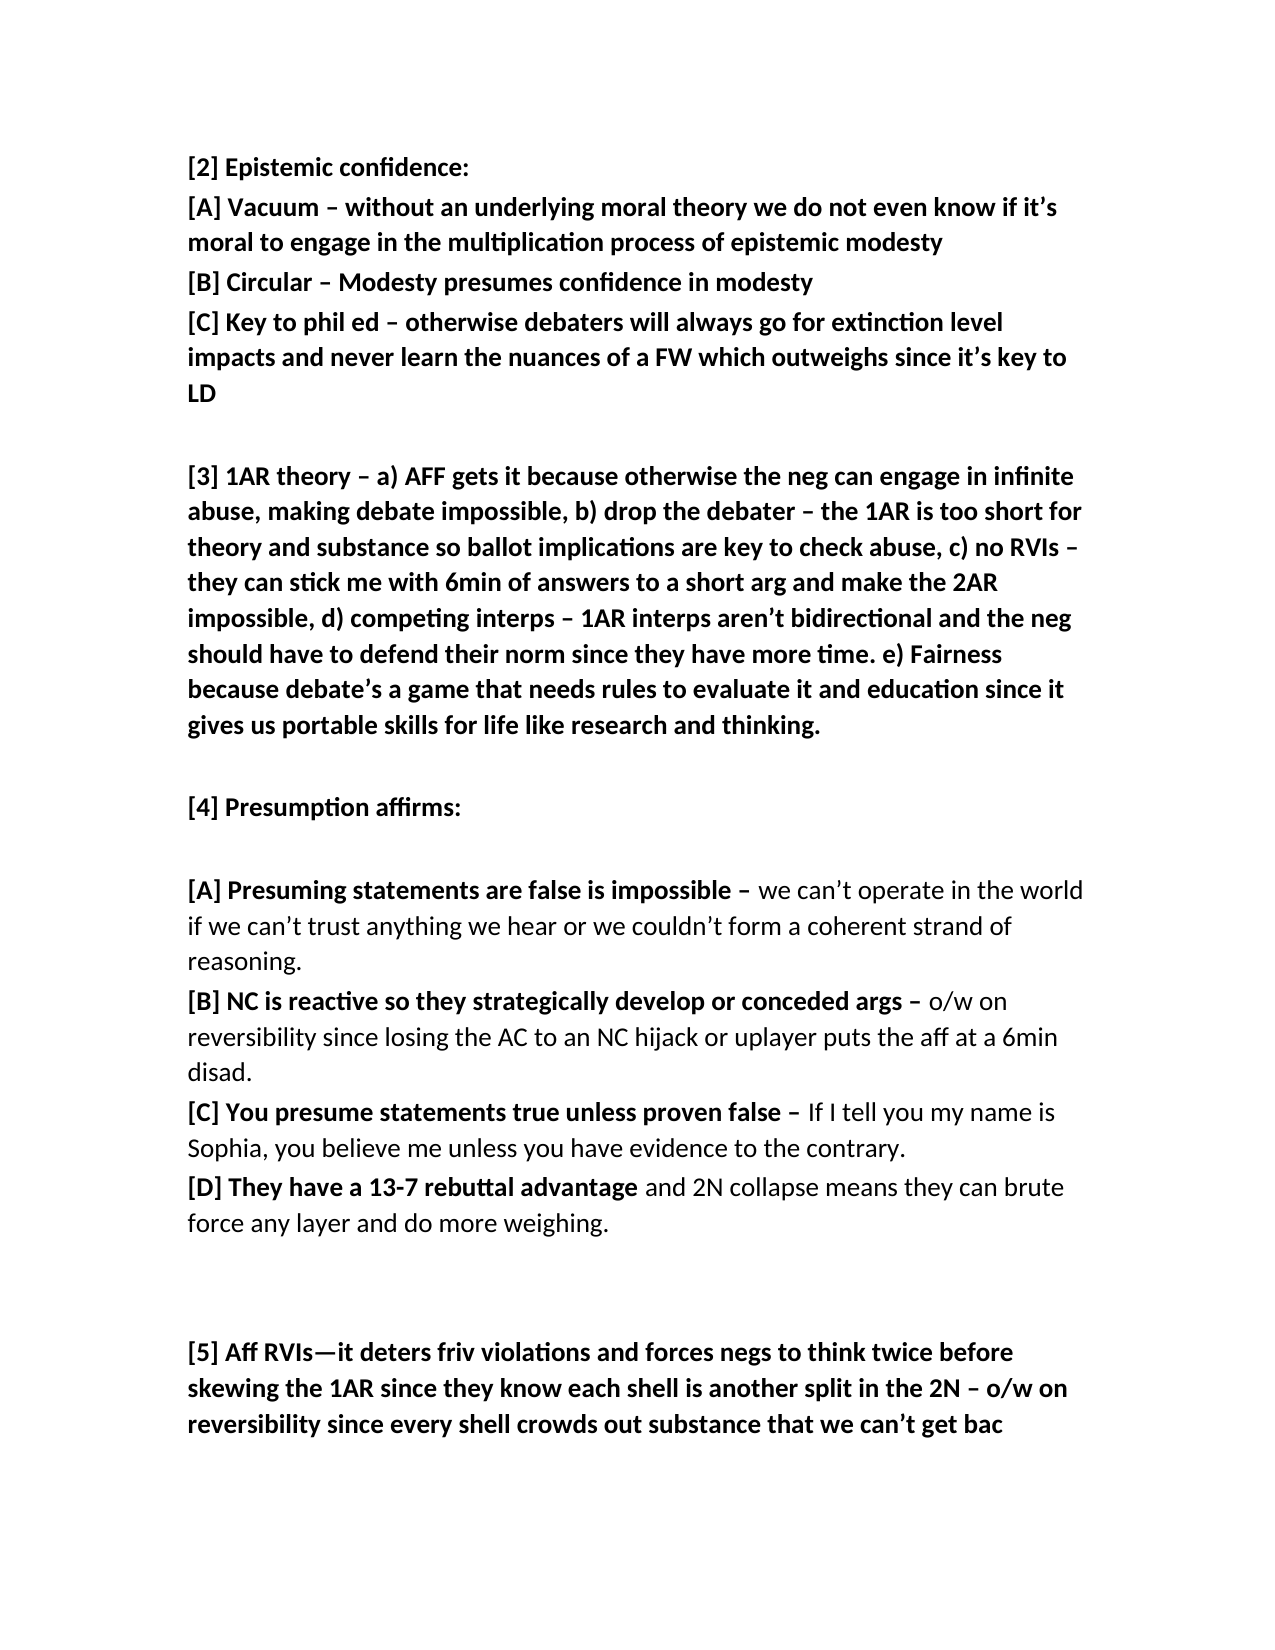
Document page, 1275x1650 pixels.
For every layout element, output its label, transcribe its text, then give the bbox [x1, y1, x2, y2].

subtitle [C] Key to phil ed – otherwise debaters will always go for extinction level impacts and never learn the nuances of a FW which outweighs since it’s key to LD [187, 305, 1087, 409]
subtitle [B] Circular – Modesty presumes confidence in modesty [187, 265, 1087, 298]
subtitle [2] Epistemic confidence: [187, 150, 1087, 183]
subtitle [3] 1AR theory – a) AFF gets it because otherwise the neg can engage in infinite abuse, making debate impossible, b) drop the debater – the 1AR is too short for theory and substance so ballot implications are key to check abuse, c) no RVIs – they can stick me with 6min of answers to a short arg and make the 2AR impossible, d) competing interps – 1AR interps aren’t bidirectional and the neg should have to defend their norm since they have more time. e) Fairness because debate’s a game that needs rules to evaluate it and education since it gives us portable skills for life like research and thinking. [187, 459, 1087, 741]
subtitle [A] Presuming statements are false is impossible – we can’t operate in the world if we can’t trust anything we hear or we couldn’t form a coherent strand of reasoning. [187, 873, 1087, 977]
subtitle [4] Presumption affirms: [187, 791, 1087, 824]
subtitle [D] They have a 13-7 rebuttal advantage and 2N collapse means they can brute force any layer and do more weighing. [187, 1171, 1087, 1239]
subtitle [5] Aff RVIs—it deters friv violations and forces negs to think twice before skewing the 1AR since they know each shell is another split in the 2N – o/w on reversibility since every shell crowds out substance that we can’t get bac [187, 1336, 1087, 1440]
subtitle [C] You presume statements true unless proven false – If I tell you my name is Sophia, you believe me unless you have evidence to the contrary. [187, 1095, 1087, 1164]
subtitle [B] NC is reactive so they strategically develop or conceded args – o/w on reversibility since losing the AC to an NC hijack or uplayer puts the aff at a 6min disad. [187, 984, 1087, 1088]
subtitle [A] Vacuum – without an underlying moral theory we do not even know if it’s moral to engage in the multiplication process of epistemic modesty [187, 190, 1087, 258]
